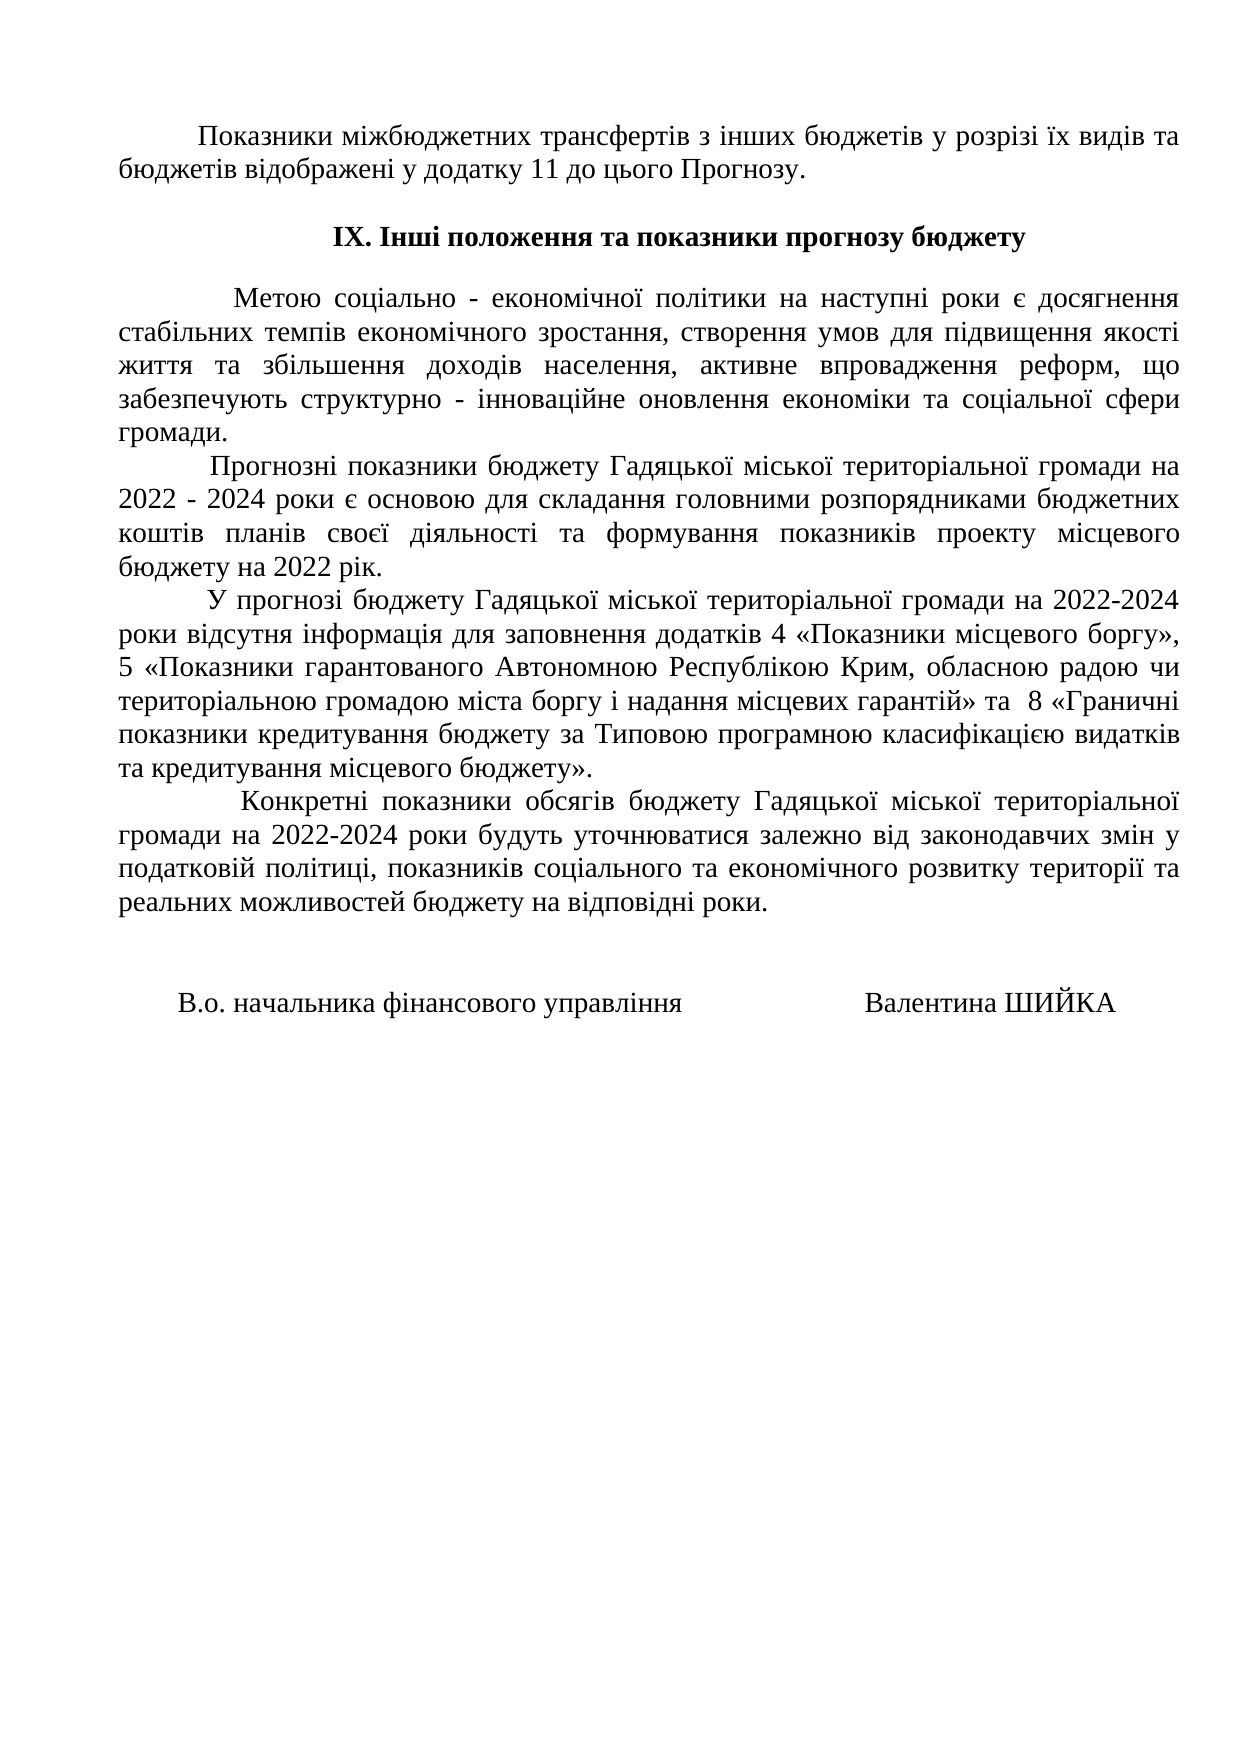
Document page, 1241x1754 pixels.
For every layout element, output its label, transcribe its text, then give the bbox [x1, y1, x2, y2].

text Конкретні показники обсягів бюджету Гадяцької міської територіальної громади на 2022-2024 роки будуть уточнюватися залежно від законодавчих змін у податковій політиці, показників соціального та економічного розвитку території та реальних можливостей бюджету на відповідні роки. [118, 783, 1181, 918]
text В.о. начальника фінансового управління Валентина ШИЙКА [177, 985, 1181, 1018]
text IX. Інші положення та показники прогнозу бюджету [177, 219, 1181, 252]
text Показники міжбюджетних трансфертів з інших бюджетів у розрізі їх видів та бюджетів відображені у додатку 11 до цього Прогнозу. [118, 118, 1181, 185]
text Метою соціально - економічної політики на наступні роки є досягнення стабільних темпів економічного зростання, створення умов для підвищення якості життя та збільшення доходів населення, активне впровадження реформ, що забезпечують структурно - інноваційне оновлення економіки та соціальної сфери громади. [118, 280, 1181, 448]
text Прогнозні показники бюджету Гадяцької міської територіальної громади на 2022 - 2024 роки є основою для складання головними розпорядниками бюджетних коштів планів своєї діяльності та формування показників проекту місцевого бюджету на 2022 рік. [118, 448, 1181, 582]
text У прогнозі бюджету Гадяцької міської територіальної громади на 2022-2024 роки відсутня інформація для заповнення додатків 4 «Показники місцевого боргу», 5 «Показники гарантованого Автономною Республікою Крим, обласною радою чи територіальною громадою міста боргу і надання місцевих гарантій» та 8 «Граничні показники кредитування бюджету за Типовою програмною класифікацією видатків та кредитування місцевого бюджету». [118, 582, 1181, 783]
